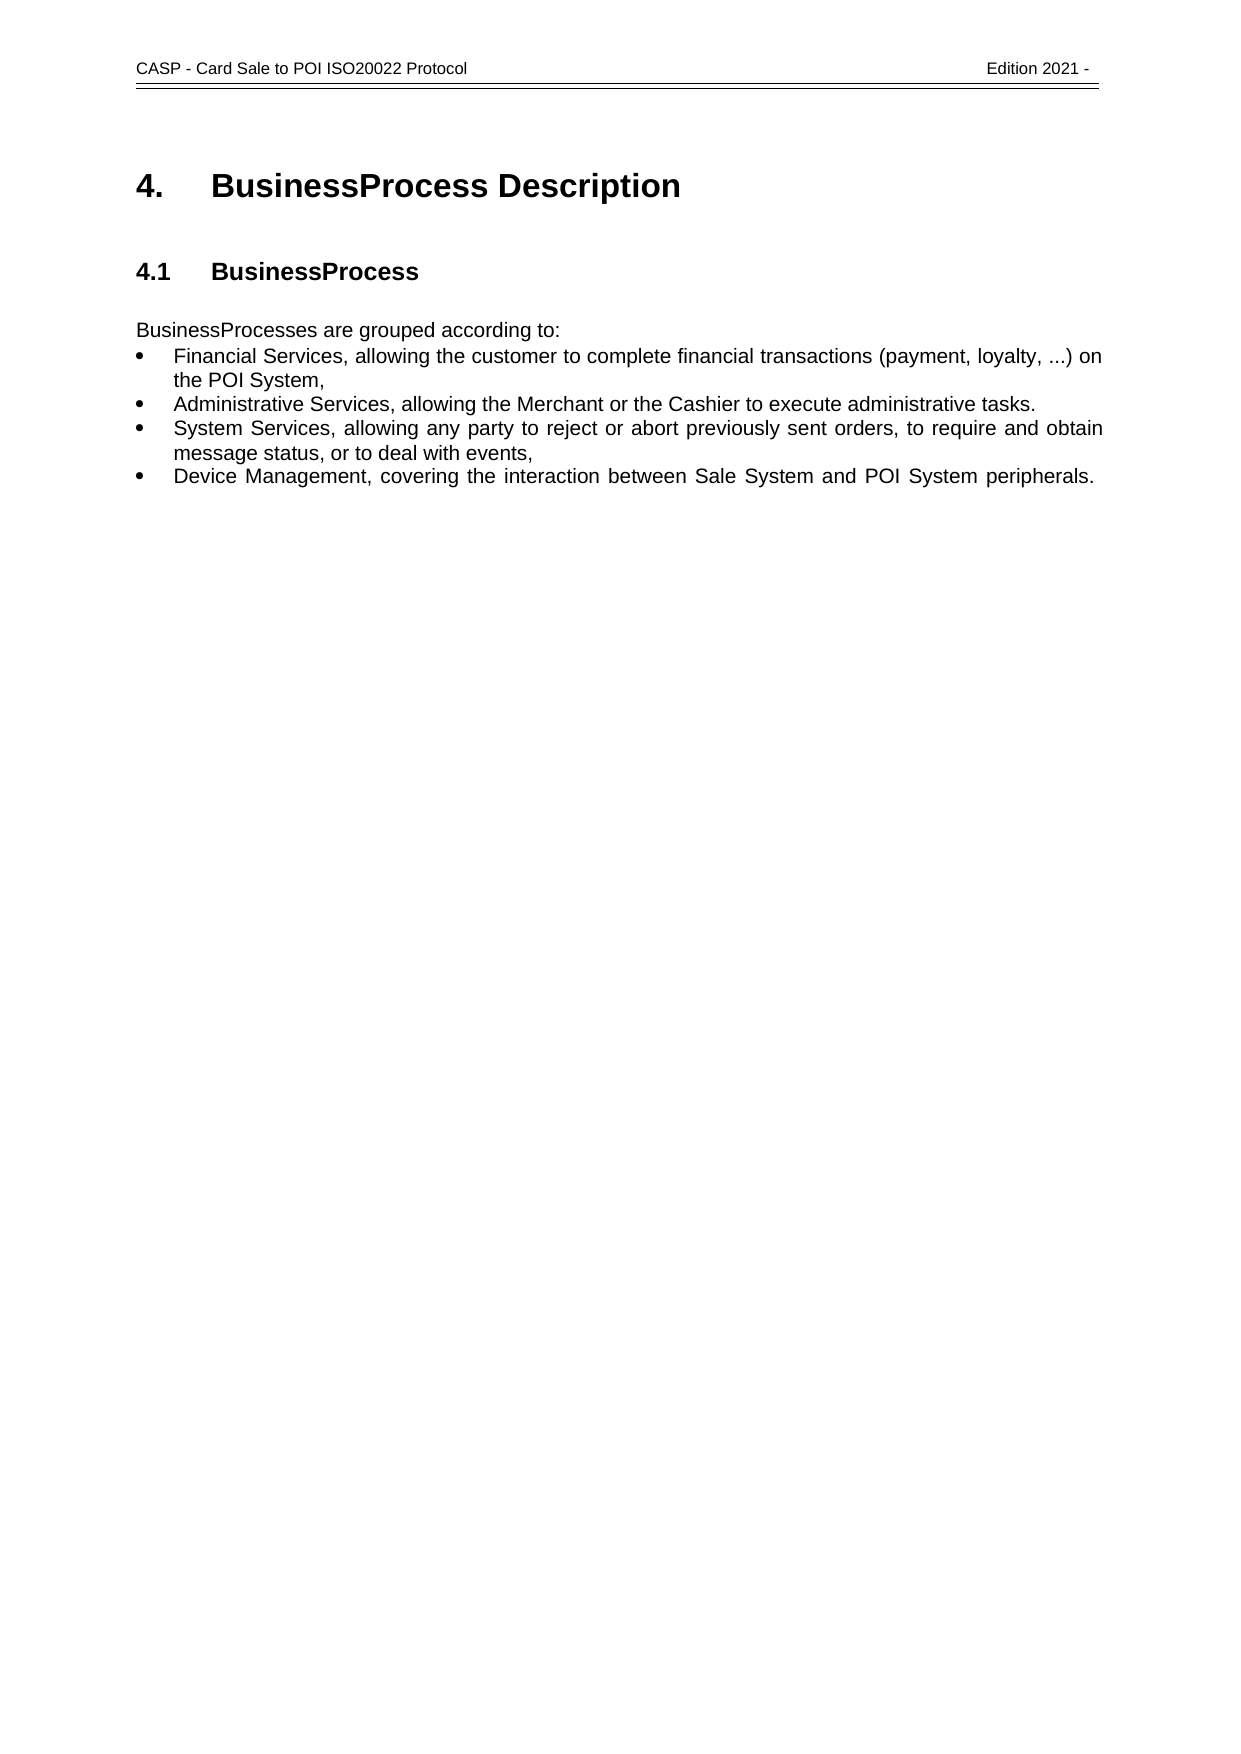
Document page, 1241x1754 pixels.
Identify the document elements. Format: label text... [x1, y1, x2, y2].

list Administrative Services, allowing the Merchant or the Cashier to execute administrative tasks. [136, 392, 1104, 416]
list Device Management, covering the interaction between Sale System and POI System peripherals. [136, 464, 1104, 517]
subtitle BusinessProcess Description [136, 167, 1104, 205]
subtitle BusinessProcess [136, 257, 1104, 286]
list Financial Services, allowing the customer to complete financial transactions (payment, loyalty, ...) on the POI System, [136, 344, 1104, 392]
list System Services, allowing any party to reject or abort previously sent orders, to require and obtain message status, or to deal with events, [136, 416, 1104, 464]
text BusinessProcesses are grouped according to: [136, 318, 1104, 342]
